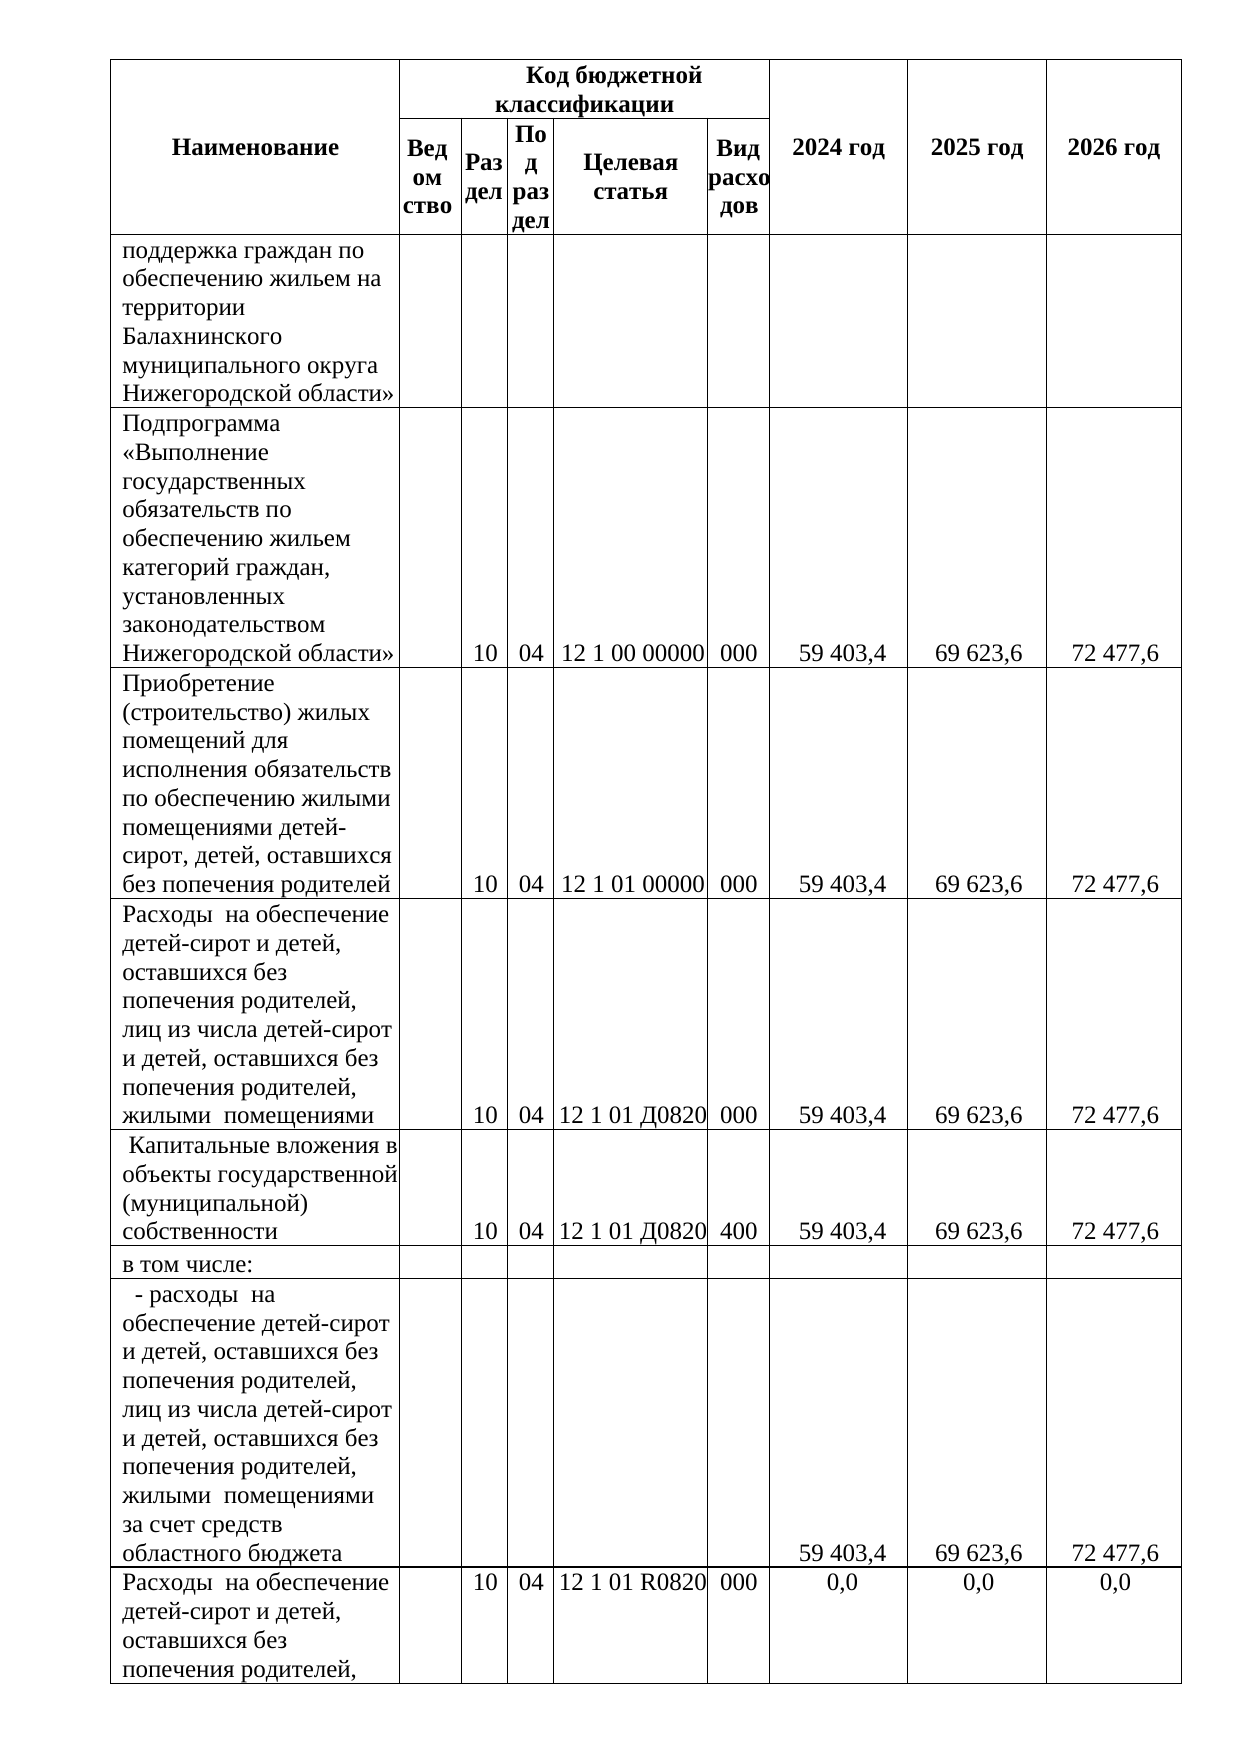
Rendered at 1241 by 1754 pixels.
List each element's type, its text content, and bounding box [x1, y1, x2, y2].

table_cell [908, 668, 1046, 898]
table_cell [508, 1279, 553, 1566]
table_header Наименование [111, 60, 399, 234]
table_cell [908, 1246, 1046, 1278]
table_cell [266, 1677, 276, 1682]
table_cell Целевая статья [554, 119, 707, 234]
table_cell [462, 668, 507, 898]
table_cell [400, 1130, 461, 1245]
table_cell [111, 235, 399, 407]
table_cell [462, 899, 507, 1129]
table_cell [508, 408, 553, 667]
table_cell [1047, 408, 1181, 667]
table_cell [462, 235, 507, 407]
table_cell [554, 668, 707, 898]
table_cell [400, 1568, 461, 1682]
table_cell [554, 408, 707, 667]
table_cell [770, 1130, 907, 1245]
table_header Код бюджетной классификации [400, 60, 769, 118]
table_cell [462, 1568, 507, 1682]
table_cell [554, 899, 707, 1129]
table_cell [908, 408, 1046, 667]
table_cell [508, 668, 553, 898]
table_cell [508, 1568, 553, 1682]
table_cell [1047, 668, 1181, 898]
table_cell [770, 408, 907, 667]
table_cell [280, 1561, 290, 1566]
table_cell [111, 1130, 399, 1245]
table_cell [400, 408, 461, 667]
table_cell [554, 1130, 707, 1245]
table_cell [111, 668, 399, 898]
table_cell Ведом ство [400, 119, 461, 234]
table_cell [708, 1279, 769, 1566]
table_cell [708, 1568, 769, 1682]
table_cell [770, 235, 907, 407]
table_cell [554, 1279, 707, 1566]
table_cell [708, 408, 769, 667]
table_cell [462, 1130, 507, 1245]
table_cell Раз дел [462, 119, 507, 234]
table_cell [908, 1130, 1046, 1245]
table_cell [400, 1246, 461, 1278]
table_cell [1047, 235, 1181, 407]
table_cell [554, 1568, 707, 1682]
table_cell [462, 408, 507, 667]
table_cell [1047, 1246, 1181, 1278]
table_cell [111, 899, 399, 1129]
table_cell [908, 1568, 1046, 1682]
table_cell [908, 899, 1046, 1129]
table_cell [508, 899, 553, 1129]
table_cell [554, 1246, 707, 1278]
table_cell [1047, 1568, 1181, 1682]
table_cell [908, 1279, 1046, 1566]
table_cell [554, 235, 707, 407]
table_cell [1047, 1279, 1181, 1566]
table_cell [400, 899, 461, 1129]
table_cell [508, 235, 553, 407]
table_header 2026 год [1047, 60, 1181, 234]
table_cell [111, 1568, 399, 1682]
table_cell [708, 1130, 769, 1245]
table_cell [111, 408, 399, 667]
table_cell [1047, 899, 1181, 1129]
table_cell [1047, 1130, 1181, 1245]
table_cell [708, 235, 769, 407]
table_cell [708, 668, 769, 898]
table_header 2024 год [770, 60, 907, 234]
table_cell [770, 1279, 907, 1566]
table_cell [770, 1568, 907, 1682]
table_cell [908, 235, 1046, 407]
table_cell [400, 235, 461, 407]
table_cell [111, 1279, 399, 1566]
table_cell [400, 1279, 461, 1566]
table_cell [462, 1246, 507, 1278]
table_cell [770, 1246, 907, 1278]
table_cell Вид расходов [708, 119, 769, 234]
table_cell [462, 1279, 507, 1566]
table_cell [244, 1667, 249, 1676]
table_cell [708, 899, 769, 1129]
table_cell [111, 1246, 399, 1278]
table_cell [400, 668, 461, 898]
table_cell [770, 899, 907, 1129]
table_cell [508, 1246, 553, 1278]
table_header 2025 год [908, 60, 1046, 234]
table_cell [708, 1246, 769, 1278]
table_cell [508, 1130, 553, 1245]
table_cell Под раз дел [508, 119, 553, 234]
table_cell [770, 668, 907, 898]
